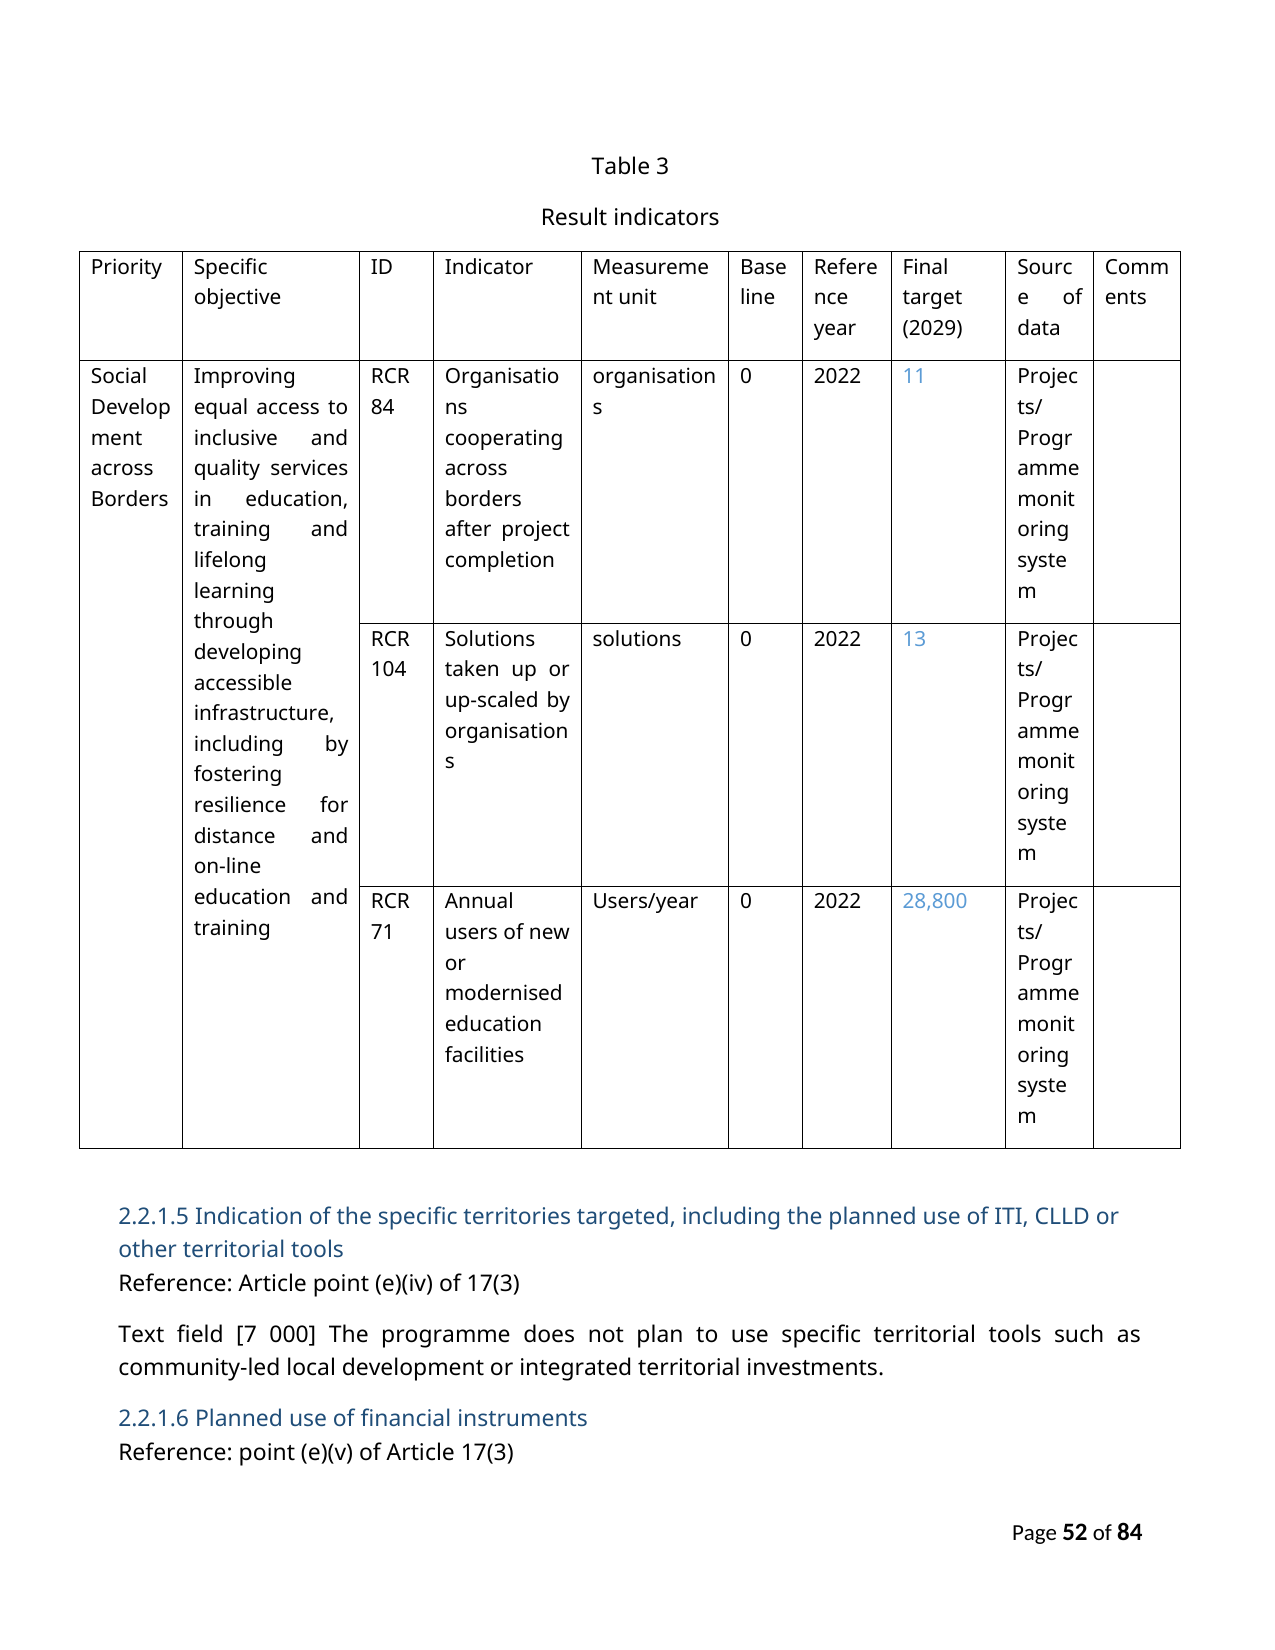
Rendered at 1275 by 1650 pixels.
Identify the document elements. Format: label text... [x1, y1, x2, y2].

subtitle 2.2.1.5 Indication of the specific territories targeted, including the planned use of ITI, CLLD or other territorial tools [118, 1199, 1142, 1264]
table_header Indicator [434, 252, 581, 360]
table_header Source of data [1006, 252, 1093, 360]
table_cell [1094, 361, 1180, 623]
text Text field [7 000] The programme does not plan to use specific territorial tools such as community-led local development or integrated territorial investments. [118, 1317, 1142, 1382]
subtitle 2.2.1.6 Planned use of financial instruments [118, 1402, 1142, 1433]
text Reference: point (e)(v) of Article 17(3) [118, 1435, 1142, 1467]
table_cell 11 [892, 361, 1005, 623]
table_cell Organisations cooperating across borders after project completion [434, 361, 581, 623]
table_header Baseline [729, 252, 802, 360]
table_cell [1094, 624, 1180, 886]
table_header Final target (2029) [892, 252, 1005, 360]
table_cell 13 [892, 624, 1005, 886]
table_header Specific objective [183, 252, 359, 360]
table_cell 0 [729, 624, 802, 886]
table_cell 2022 [803, 887, 891, 1148]
table_cell RCR 71 [360, 887, 433, 1148]
table_cell solutions [582, 624, 728, 886]
table_cell 0 [729, 361, 802, 623]
text Result indicators [118, 200, 1142, 232]
table_header Priority [80, 252, 182, 360]
table_header Measurement unit [582, 252, 728, 360]
table_header Comments [1094, 252, 1180, 360]
table_cell Projects/Programme monitoring system [1006, 624, 1093, 886]
table_cell 0 [729, 887, 802, 1148]
table_cell Annual users of new or modernised education facilities [434, 887, 581, 1148]
table_cell organisations [582, 361, 728, 623]
table_cell Solutions taken up or up-scaled by organisations [434, 624, 581, 886]
table_cell 28,800 [892, 887, 1005, 1148]
table_cell Projects/Programme monitoring system [1006, 887, 1093, 1148]
text Reference: Article point (e)(iv) of 17(3) [118, 1267, 1142, 1298]
table_cell [1094, 887, 1180, 1148]
text Table 3 [118, 150, 1142, 181]
table_header ID [360, 252, 433, 360]
table_cell Users/year [582, 887, 728, 1148]
table_cell RCR 104 [360, 624, 433, 886]
table_cell 2022 [803, 361, 891, 623]
table_header Reference year [803, 252, 891, 360]
table_cell 2022 [803, 624, 891, 886]
table_cell RCR 84 [360, 361, 433, 623]
table_cell Social Development across Borders [80, 361, 182, 1148]
table_cell Projects/Programme monitoring system [1006, 361, 1093, 623]
